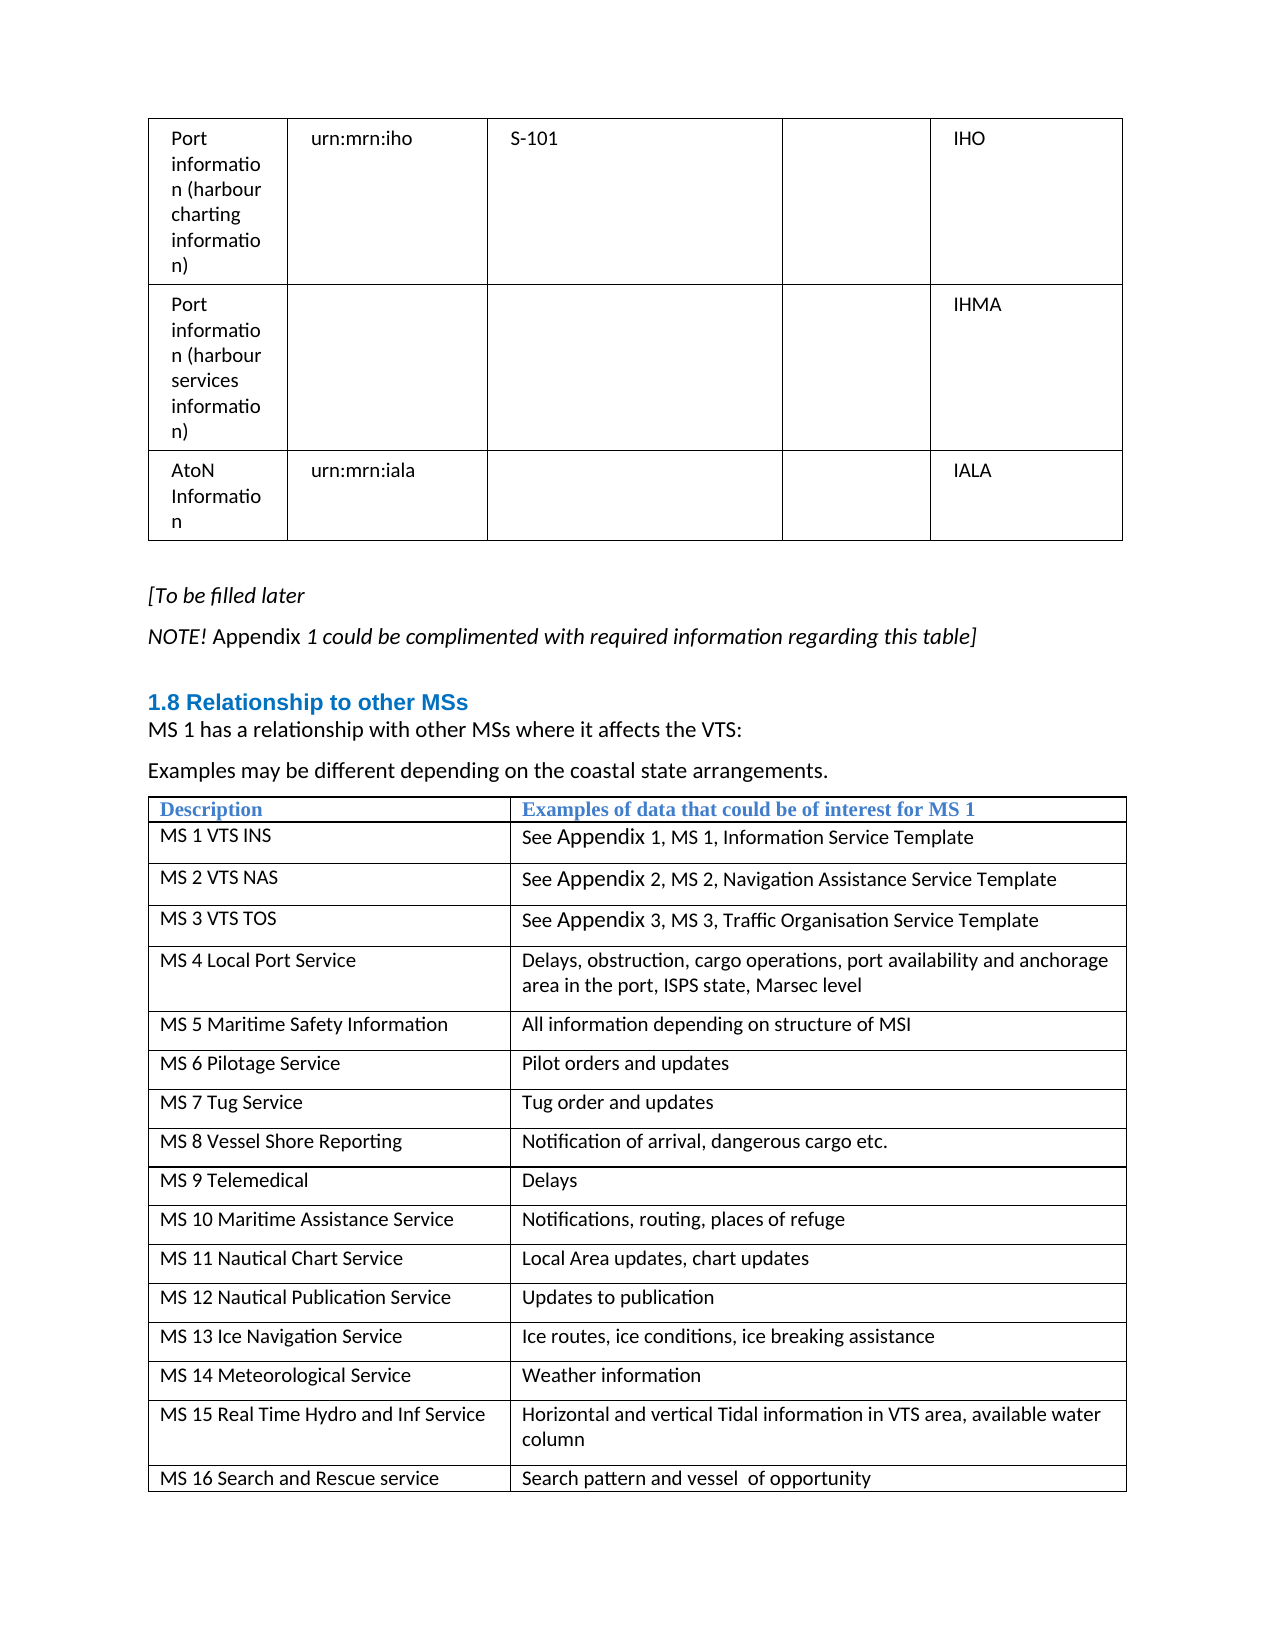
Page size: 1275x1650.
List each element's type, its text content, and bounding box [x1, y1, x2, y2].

table_cell Delays, obstruction, cargo operations, port availability and anchorage area in the port, ISPS state, Marsec level [511, 947, 1126, 1011]
table_cell Updates to publication [511, 1284, 1126, 1322]
table_cell Port information (harbour charting information) [149, 119, 287, 284]
table_cell [783, 451, 930, 540]
table_cell Ice routes, ice conditions, ice breaking assistance [511, 1323, 1126, 1361]
table_cell MS 7 Tug Service [149, 1090, 510, 1127]
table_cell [511, 1466, 1126, 1491]
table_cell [149, 1466, 510, 1491]
table_cell Notifications, routing, places of refuge [511, 1206, 1126, 1244]
table_cell MS 11 Nautical Chart Service [149, 1245, 510, 1283]
table_cell MS 9 Telemedical [149, 1168, 510, 1205]
table_cell MS 8 Vessel Shore Reporting [149, 1129, 510, 1166]
table_cell MS 15 Real Time Hydro and Inf Service [149, 1401, 510, 1464]
table_cell Port information (harbour services information) [149, 285, 287, 450]
table_cell [488, 451, 782, 540]
table_cell Weather information [511, 1362, 1126, 1400]
table_cell [783, 119, 930, 284]
table_cell IHMA [931, 285, 1122, 450]
table_header Examples of data that could be of interest for MS 1 [511, 798, 1126, 821]
table_cell Delays [511, 1168, 1126, 1205]
table_cell All information depending on structure of MSI [511, 1012, 1126, 1049]
table_cell See Appendix 3, MS 3, Traffic Organisation Service Template [511, 906, 1126, 946]
table_cell MS 5 Maritime Safety Information [149, 1012, 510, 1049]
text NOTE! Appendix 1 could be complimented with required information regarding this table] [148, 622, 1127, 650]
subtitle 1.8 Relationship to other MSs [148, 689, 1127, 715]
table_cell Tug order and updates [511, 1090, 1126, 1127]
table_cell Notification of arrival, dangerous cargo etc. [511, 1129, 1126, 1166]
table_cell MS 14 Meteorological Service [149, 1362, 510, 1400]
table_cell [488, 285, 782, 450]
table_cell MS 13 Ice Navigation Service [149, 1323, 510, 1361]
table_cell urn:mrn:iho [288, 119, 487, 284]
table_cell urn:mrn:iala [288, 451, 487, 540]
table_cell MS 10 Maritime Assistance Service [149, 1206, 510, 1244]
table_cell MS 6 Pilotage Service [149, 1051, 510, 1088]
text [To be filled later [148, 582, 1127, 609]
table_cell IHO [931, 119, 1122, 284]
table_cell MS 2 VTS NAS [149, 864, 510, 904]
table_cell MS 3 VTS TOS [149, 906, 510, 946]
text MS 1 has a relationship with other MSs where it affects the VTS: [148, 715, 1127, 743]
table_cell Local Area updates, chart updates [511, 1245, 1126, 1283]
text Examples may be different depending on the coastal state arrangements. [148, 756, 1127, 784]
table_cell See Appendix 2, MS 2, Navigation Assistance Service Template [511, 864, 1126, 904]
table_cell AtoN Information [149, 451, 287, 540]
table_header Description [149, 798, 510, 821]
table_cell MS 1 VTS INS [149, 823, 510, 863]
table_cell Horizontal and vertical Tidal information in VTS area, available water column [511, 1401, 1126, 1464]
table_cell [783, 285, 930, 450]
table_cell [288, 285, 487, 450]
table_cell Pilot orders and updates [511, 1051, 1126, 1088]
table_cell MS 4 Local Port Service [149, 947, 510, 1011]
table_cell See Appendix 1, MS 1, Information Service Template [511, 823, 1126, 863]
table_cell S-101 [488, 119, 782, 284]
table_cell IALA [931, 451, 1122, 540]
table_cell MS 12 Nautical Publication Service [149, 1284, 510, 1322]
